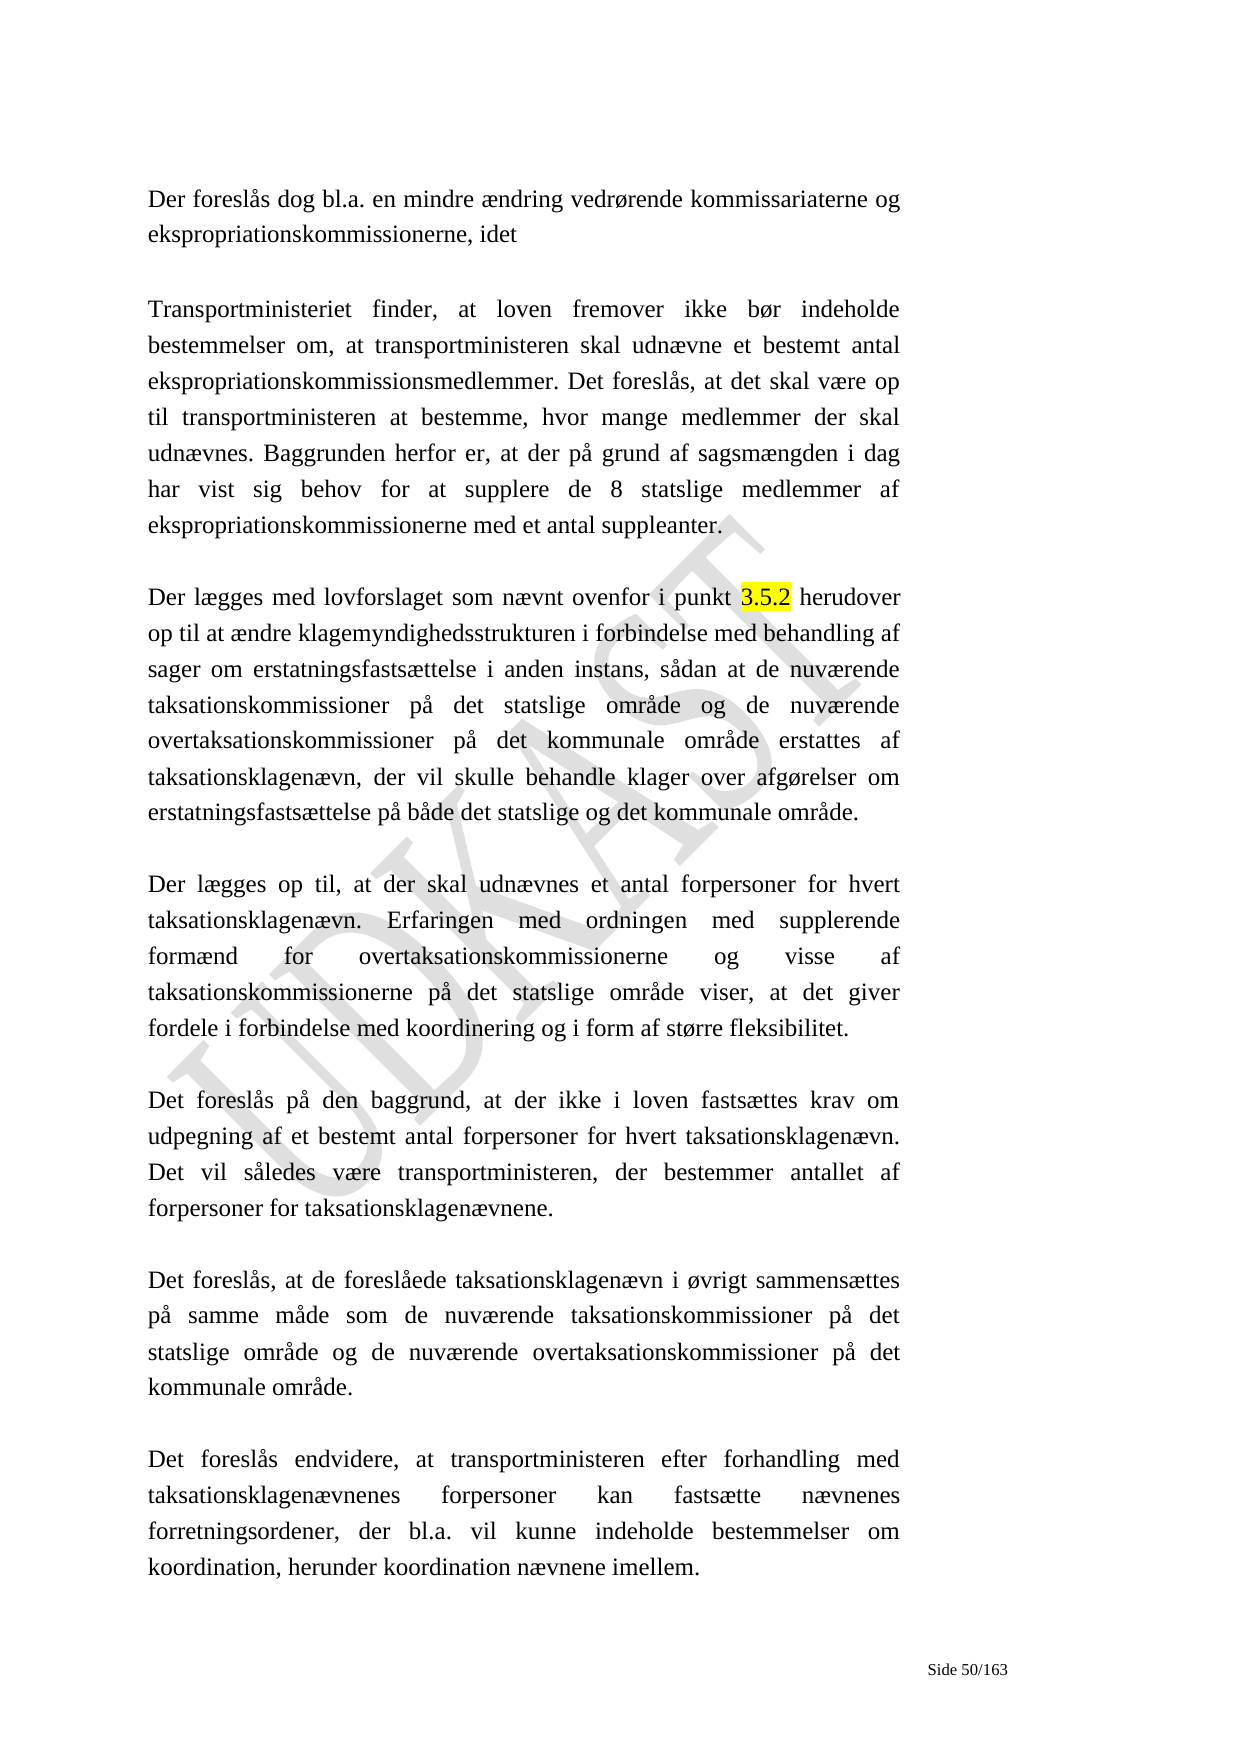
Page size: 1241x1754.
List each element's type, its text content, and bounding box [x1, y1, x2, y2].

text Der lægges med lovforslaget som nævnt ovenfor i punkt 3.5.2 herudover op til at ændre klagemyndighedsstrukturen i forbindelse med behandling af sager om erstatningsfastsættelse i anden instans, sådan at de nuværende taksationskommissioner på det statslige område og de nuværende overtaksationskommissioner på det kommunale område erstattes af taksationsklagenævn, der vil skulle behandle klager over afgørelser om erstatningsfastsættelse på både det statslige og det kommunale område. [148, 582, 901, 826]
text Det foreslås, at de foreslåede taksationsklagenævn i øvrigt sammensættes på samme måde som de nuværende taksationskommissioner på det statslige område og de nuværende overtaksationskommissioner på det kommunale område. [148, 1265, 901, 1401]
text Det foreslås endvidere, at transportministeren efter forhandling med taksationsklagenævnenes forpersoner kan fastsætte nævnenes forretningsordener, der bl.a. vil kunne indeholde bestemmelser om koordination, herunder koordination nævnene imellem. [148, 1444, 901, 1581]
text Der foreslås dog bl.a. en mindre ændring vedrørende kommissariaterne og ekspropriationskommissionerne, idet [148, 184, 901, 248]
text Der lægges op til, at der skal udnævnes et antal forpersoner for hvert taksationsklagenævn. Erfaringen med ordningen med supplerende formænd for overtaksationskommissionerne og visse af taksationskommissionerne på det statslige område viser, at det giver fordele i forbindelse med koordinering og i form af større fleksibilitet. [148, 869, 901, 1042]
text Transportministeriet finder, at loven fremover ikke bør indeholde bestemmelser om, at transportministeren skal udnævne et bestemt antal ekspropriationskommissionsmedlemmer. Det foreslås, at det skal være op til transportministeren at bestemme, hvor mange medlemmer der skal udnævnes. Baggrunden herfor er, at der på grund af sagsmængden i dag har vist sig behov for at supplere de 8 statslige medlemmer af ekspropriationskommissionerne med et antal suppleanter. [148, 294, 901, 539]
text Det foreslås på den baggrund, at der ikke i loven fastsættes krav om udpegning af et bestemt antal forpersoner for hvert taksationsklagenævn. Det vil således være transportministeren, der bestemmer antallet af forpersoner for taksationsklagenævnene. [148, 1085, 901, 1222]
